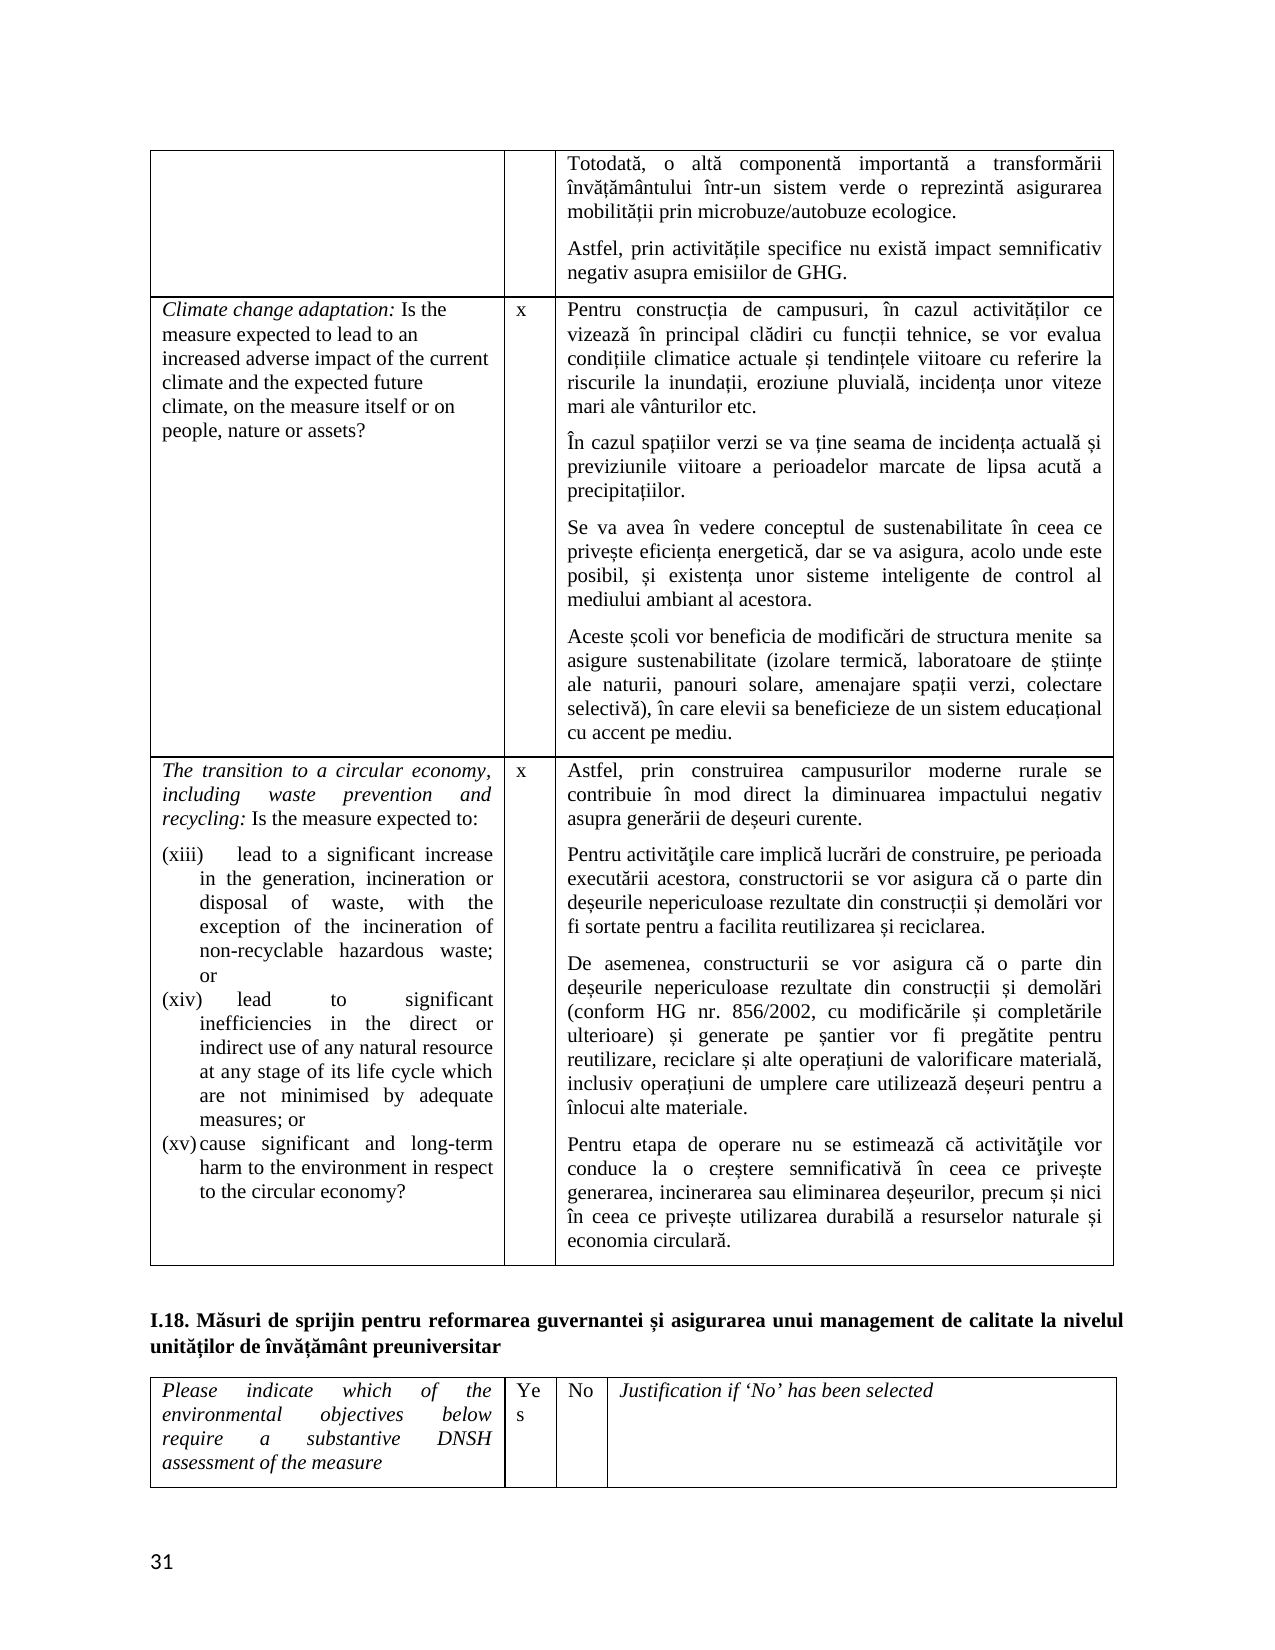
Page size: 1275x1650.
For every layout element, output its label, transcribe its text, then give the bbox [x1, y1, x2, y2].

table_cell x [505, 298, 555, 756]
table_cell x [505, 151, 555, 296]
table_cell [556, 151, 1113, 296]
table_header Justification if ‘No’ has been selected [608, 1378, 1116, 1487]
table_cell x [505, 758, 555, 1265]
table_header Yes [506, 1378, 556, 1487]
table_header Please indicate which of the environmental objectives below require a substantive DNSH assessment of the measure [151, 1378, 504, 1487]
table_header No [557, 1378, 607, 1487]
table_cell Climate change adaptation: Is the measure expected to lead to an increased adverse impact of the current climate and the expected future climate, on the measure itself or on people, nature or assets? [151, 298, 504, 756]
text I.18. Măsuri de sprijin pentru reformarea guvernantei și asigurarea unui management de calitate la nivelul unităților de învățământ preuniversitar [150, 1308, 1125, 1358]
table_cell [151, 151, 504, 296]
table_cell The transition to a circular economy, including waste prevention and recycling: Is the measure expected to: lead to a significant increase in the generation, incineration or disposal of waste, with the exception of the incineration of non-recyclable hazardous waste; or lead to significant inefficiencies in the direct or indirect use of any natural resource at any stage of its life cycle which are not minimised by adequate measures; or cause significant and long-term harm to the environment in respect to the circular economy? [151, 758, 504, 1265]
table_cell Pentru construcția de campusuri, în cazul activităților ce vizează în principal clădiri cu funcții tehnice, se vor evalua condițiile climatice actuale și tendințele viitoare cu referire la riscurile la inundații, eroziune pluvială, incidența unor viteze mari ale vânturilor etc. În cazul spațiilor verzi se va ține seama de incidența actuală și previziunile viitoare a perioadelor marcate de lipsa acută a precipitațiilor. Se va avea în vedere conceptul de sustenabilitate în ceea ce privește eficiența energetică, dar se va asigura, acolo unde este posibil, și existența unor sisteme inteligente de control al mediului ambiant al acestora. Aceste școli vor beneficia de modificări de structura menite sa asigure sustenabilitate (izolare termică, laboratoare de științe ale naturii, panouri solare, amenajare spații verzi, colectare selectivă), în care elevii sa beneficieze de un sistem educațional cu accent pe mediu. [556, 298, 1113, 756]
table_cell Astfel, prin construirea campusurilor moderne rurale se contribuie în mod direct la diminuarea impactului negativ asupra generării de deșeuri curente. Pentru activităţile care implică lucrări de construire, pe perioada executării acestora, constructorii se vor asigura că o parte din deșeurile nepericuloase rezultate din construcții și demolări vor fi sortate pentru a facilita reutilizarea și reciclarea. De asemenea, constructurii se vor asigura că o parte din deșeurile nepericuloase rezultate din construcții și demolări (conform HG nr. 856/2002, cu modificările și completările ulterioare) și generate pe șantier vor fi pregătite pentru reutilizare, reciclare și alte operațiuni de valorificare materială, inclusiv operațiuni de umplere care utilizează deșeuri pentru a înlocui alte materiale. Pentru etapa de operare nu se estimează că activităţile vor conduce la o creștere semnificativă în ceea ce privește generarea, incinerarea sau eliminarea deșeurilor, precum și nici în ceea ce privește utilizarea durabilă a resurselor naturale și economia circulară. [556, 758, 1113, 1265]
